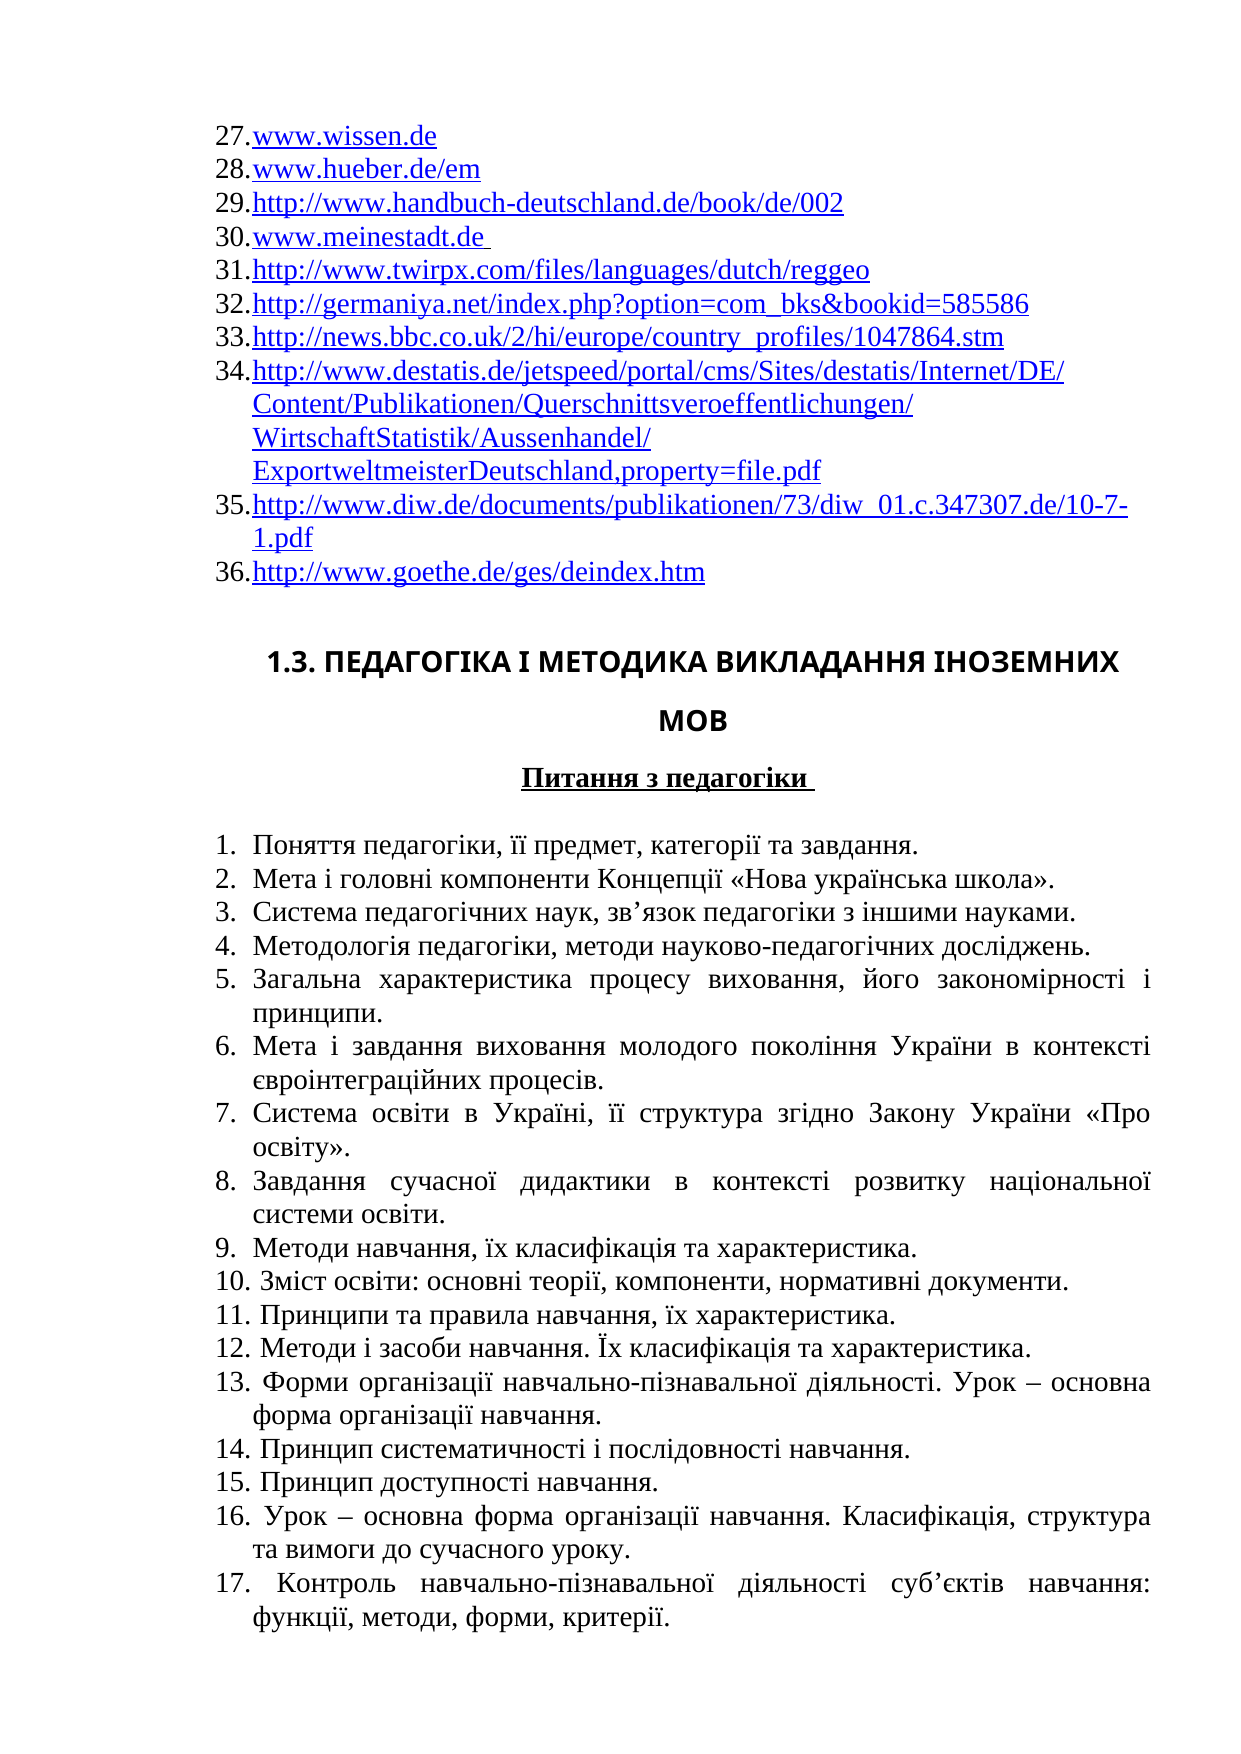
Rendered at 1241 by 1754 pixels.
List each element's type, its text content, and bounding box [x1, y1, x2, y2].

list http://www.goethe.de/ges/deindex.htm [215, 554, 1152, 588]
title Поняття педагогіки, її предмет, категорії та завдання. [215, 827, 1152, 861]
text Питання з педагогіки [177, 760, 1152, 794]
title Урок – основна форма організації навчання. Класифікація, структура та вимоги до сучасного уроку. [215, 1498, 1152, 1565]
list http://www.handbuch-deutschland.de/book/de/002 [215, 185, 1152, 219]
list www.hueber.de/em [215, 152, 1152, 185]
title Принцип доступності навчання. [215, 1464, 1152, 1498]
list http://www.twirpx.com/files/languages/dutch/reggeo [215, 252, 1152, 286]
title Форми організації навчально-пізнавальної діяльності. Урок – основна форма організації навчання. [215, 1364, 1152, 1431]
title Мета і завдання виховання молодого покоління України в контексті євроінтеграційних процесів. [215, 1028, 1152, 1096]
title Загальна характеристика процесу виховання, його закономірності і принципи. [215, 961, 1152, 1028]
title Завдання сучасної дидактики в контексті розвитку національної системи освіти. [215, 1163, 1152, 1230]
title Система освіти в Україні, її структура згідно Закону України «Про освіту». [215, 1096, 1152, 1163]
list www.wissen.de [215, 118, 1152, 152]
list www.meinestadt.de [215, 219, 1152, 252]
title Мета і головні компоненти Концепції «Нова українська школа». [215, 861, 1152, 894]
title Принципи та правила навчання, їх характеристика. [215, 1297, 1152, 1330]
title Принцип систематичності і послідовності навчання. [215, 1431, 1152, 1464]
title Методологія педагогіки, методи науково-педагогічних досліджень. [215, 928, 1152, 961]
title Методи навчання, їх класифікація та характеристика. [215, 1230, 1152, 1263]
list http://www.diw.de/documents/publikationen/73/diw_01.c.347307.de/10-7-1.pdf [215, 487, 1152, 554]
list http://www.destatis.de/jetspeed/portal/cms/Sites/destatis/Internet/DE/Content/Publikationen/Querschnittsveroeffentlichungen/WirtschaftStatistik/Aussenhandel/ExportweltmeisterDeutschland,property=file.pdf [215, 353, 1152, 487]
list http://germaniya.net/index.php?option=com_bks&bookid=585586 [215, 286, 1152, 319]
list http://news.bbc.co.uk/2/hi/europe/country_profiles/1047864.stm [215, 319, 1152, 353]
list 1.3. Педагогіка і методика викладання іноземних мов [252, 641, 1133, 740]
title Зміст освіти: основні теорії, компоненти, нормативні документи. [215, 1263, 1152, 1297]
title Методи і засоби навчання. Їх класифікація та характеристика. [215, 1330, 1152, 1364]
title Система педагогічних наук, зв’язок педагогіки з іншими науками. [215, 894, 1152, 928]
title Контроль навчально-пізнавальної діяльності суб’єктів навчання: функції, методи, форми, критерії. [215, 1565, 1152, 1632]
